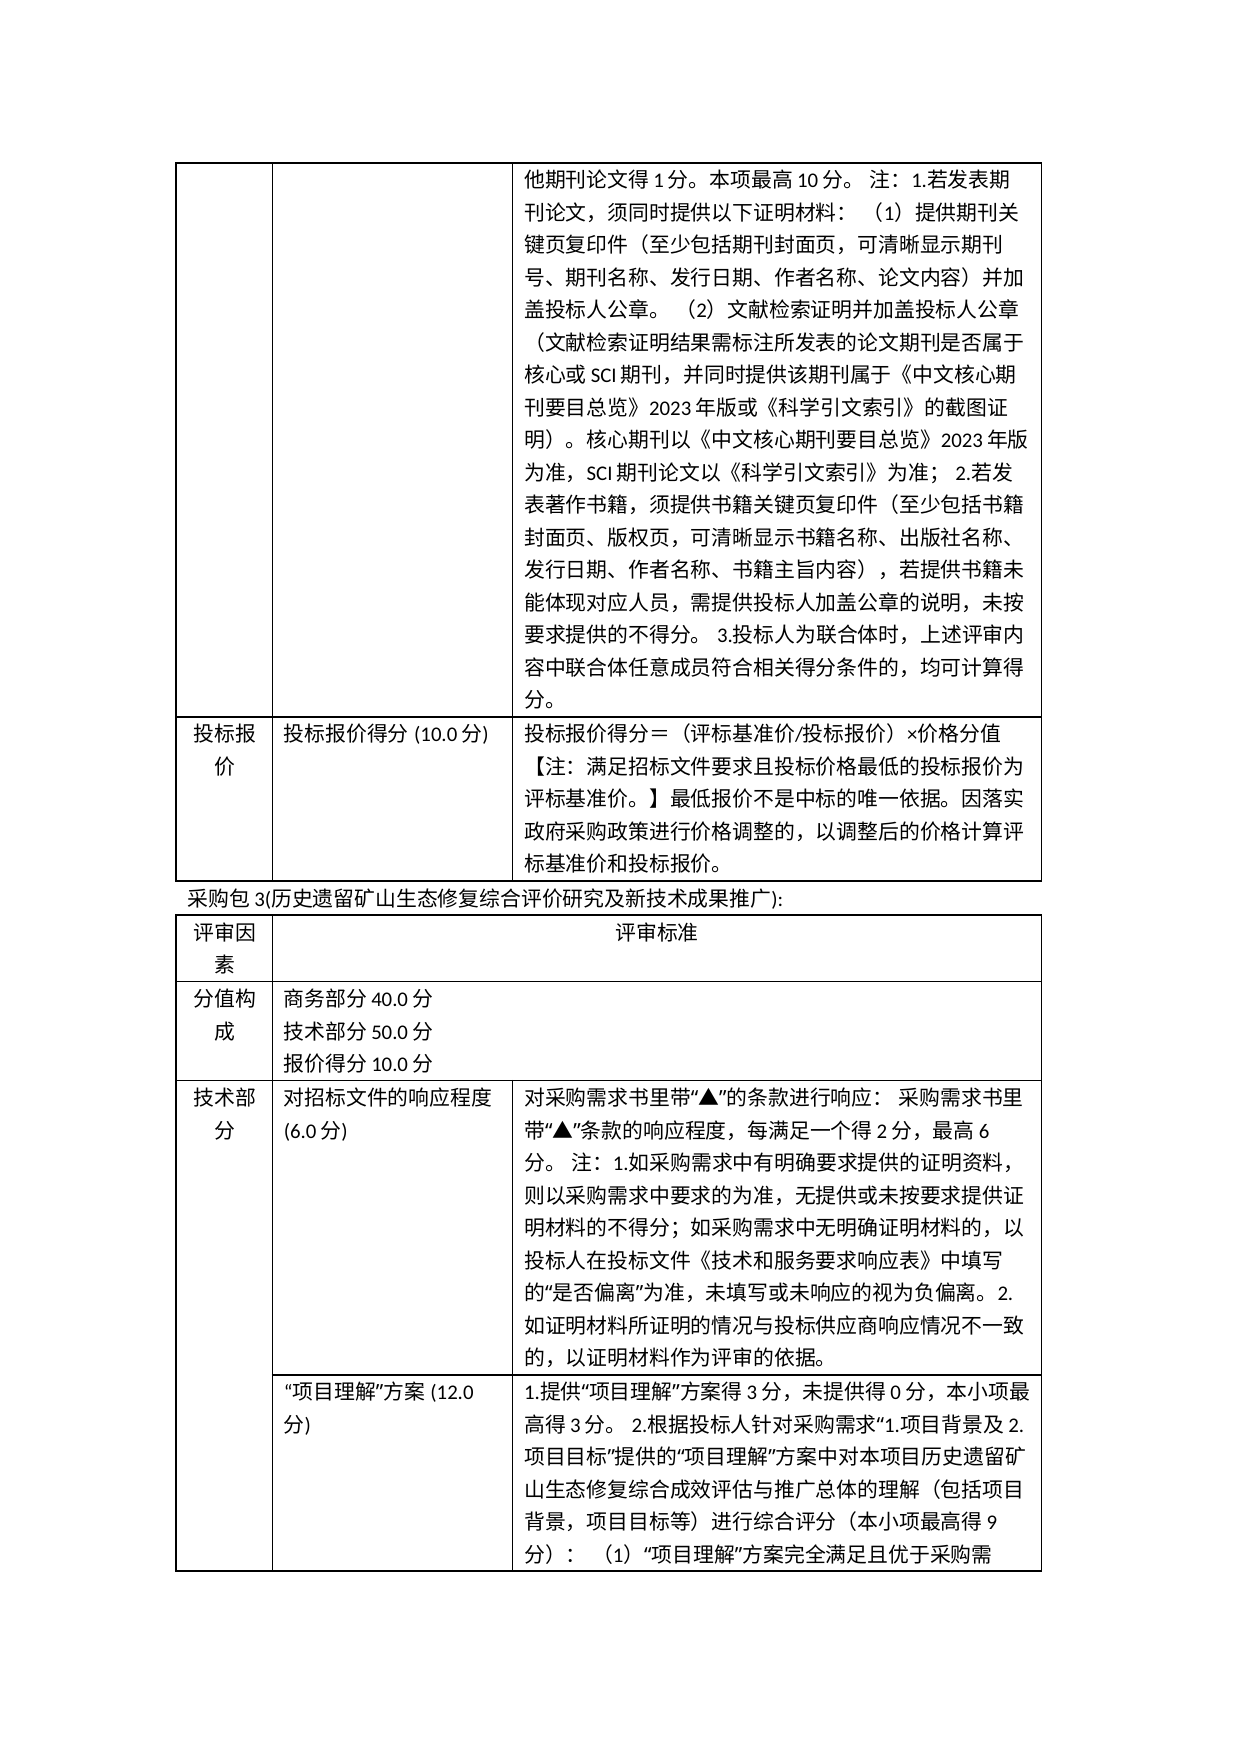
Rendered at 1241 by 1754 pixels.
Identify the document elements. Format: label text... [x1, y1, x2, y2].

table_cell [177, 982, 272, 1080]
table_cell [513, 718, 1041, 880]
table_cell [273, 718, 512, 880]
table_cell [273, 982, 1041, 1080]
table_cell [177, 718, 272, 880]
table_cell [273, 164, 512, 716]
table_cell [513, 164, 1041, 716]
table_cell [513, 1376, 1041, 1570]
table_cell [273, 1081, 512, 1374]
text 采购包3(历史遗留矿山生态修复综合评价研究及新技术成果推广): [187, 882, 1053, 914]
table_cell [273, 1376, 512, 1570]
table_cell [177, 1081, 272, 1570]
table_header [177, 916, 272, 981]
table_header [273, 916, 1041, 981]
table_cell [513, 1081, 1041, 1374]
